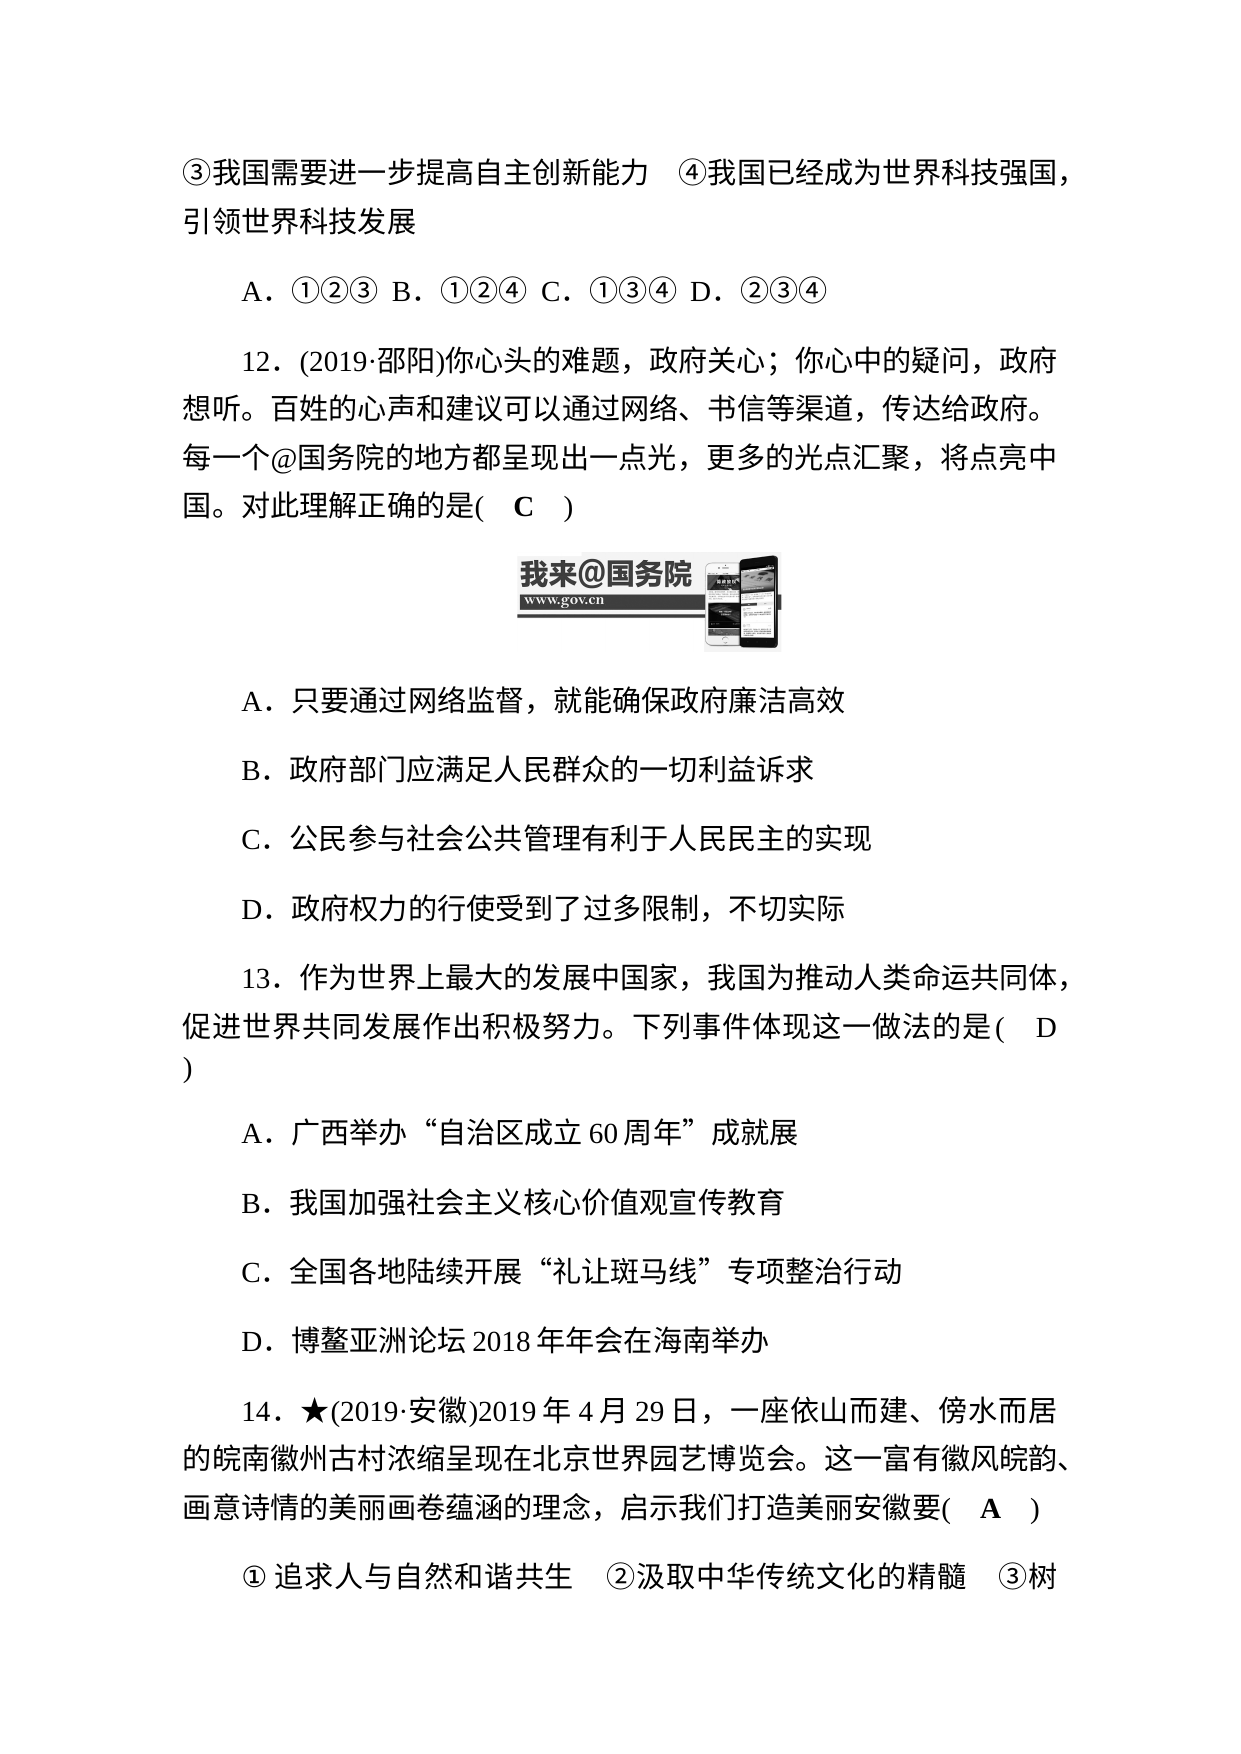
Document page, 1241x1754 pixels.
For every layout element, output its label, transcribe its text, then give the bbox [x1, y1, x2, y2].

text 12．(2019·邵阳)你心头的难题，政府关心；你心中的疑问，政府想听。百姓的心声和建议可以通过网络、书信等渠道，传达给政府。每一个@国务院的地方都呈现出一点光，更多的光点汇聚，将点亮中国。对此理解正确的是( C ) [183, 337, 1058, 525]
text A．①②③ B．①②④ C．①③④ D．②③④ [183, 268, 1058, 310]
text A．广西举办“自治区成立60周年”成就展 [183, 1110, 1058, 1152]
text B．我国加强社会主义核心价值观宣传教育 [183, 1179, 1058, 1221]
text C．公民参与社会公共管理有利于人民民主的实现 [183, 816, 1058, 858]
text D．政府权力的行使受到了过多限制，不切实际 [183, 885, 1058, 927]
text 13．作为世界上最大的发展中国家，我国为推动人类命运共同体，促进世界共同发展作出积极努力。下列事件体现这一做法的是( D ) [183, 954, 1058, 1084]
text 14．★(2019·安徽)2019年4月29日，一座依山而建、傍水而居的皖南徽州古村浓缩呈现在北京世界园艺博览会。这一富有徽风皖韵、画意诗情的美丽画卷蕴涵的理念，启示我们打造美丽安徽要( A ) [183, 1387, 1058, 1527]
text C．全国各地陆续开展“礼让斑马线”专项整治行动 [183, 1248, 1058, 1291]
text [183, 1554, 1058, 1596]
text D．博鳌亚洲论坛2018年年会在海南举办 [183, 1318, 1058, 1360]
text A．只要通过网络监督，就能确保政府廉洁高效 [183, 677, 1058, 719]
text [183, 150, 1058, 241]
picture [517, 552, 782, 652]
text B．政府部门应满足人民群众的一切利益诉求 [183, 746, 1058, 789]
